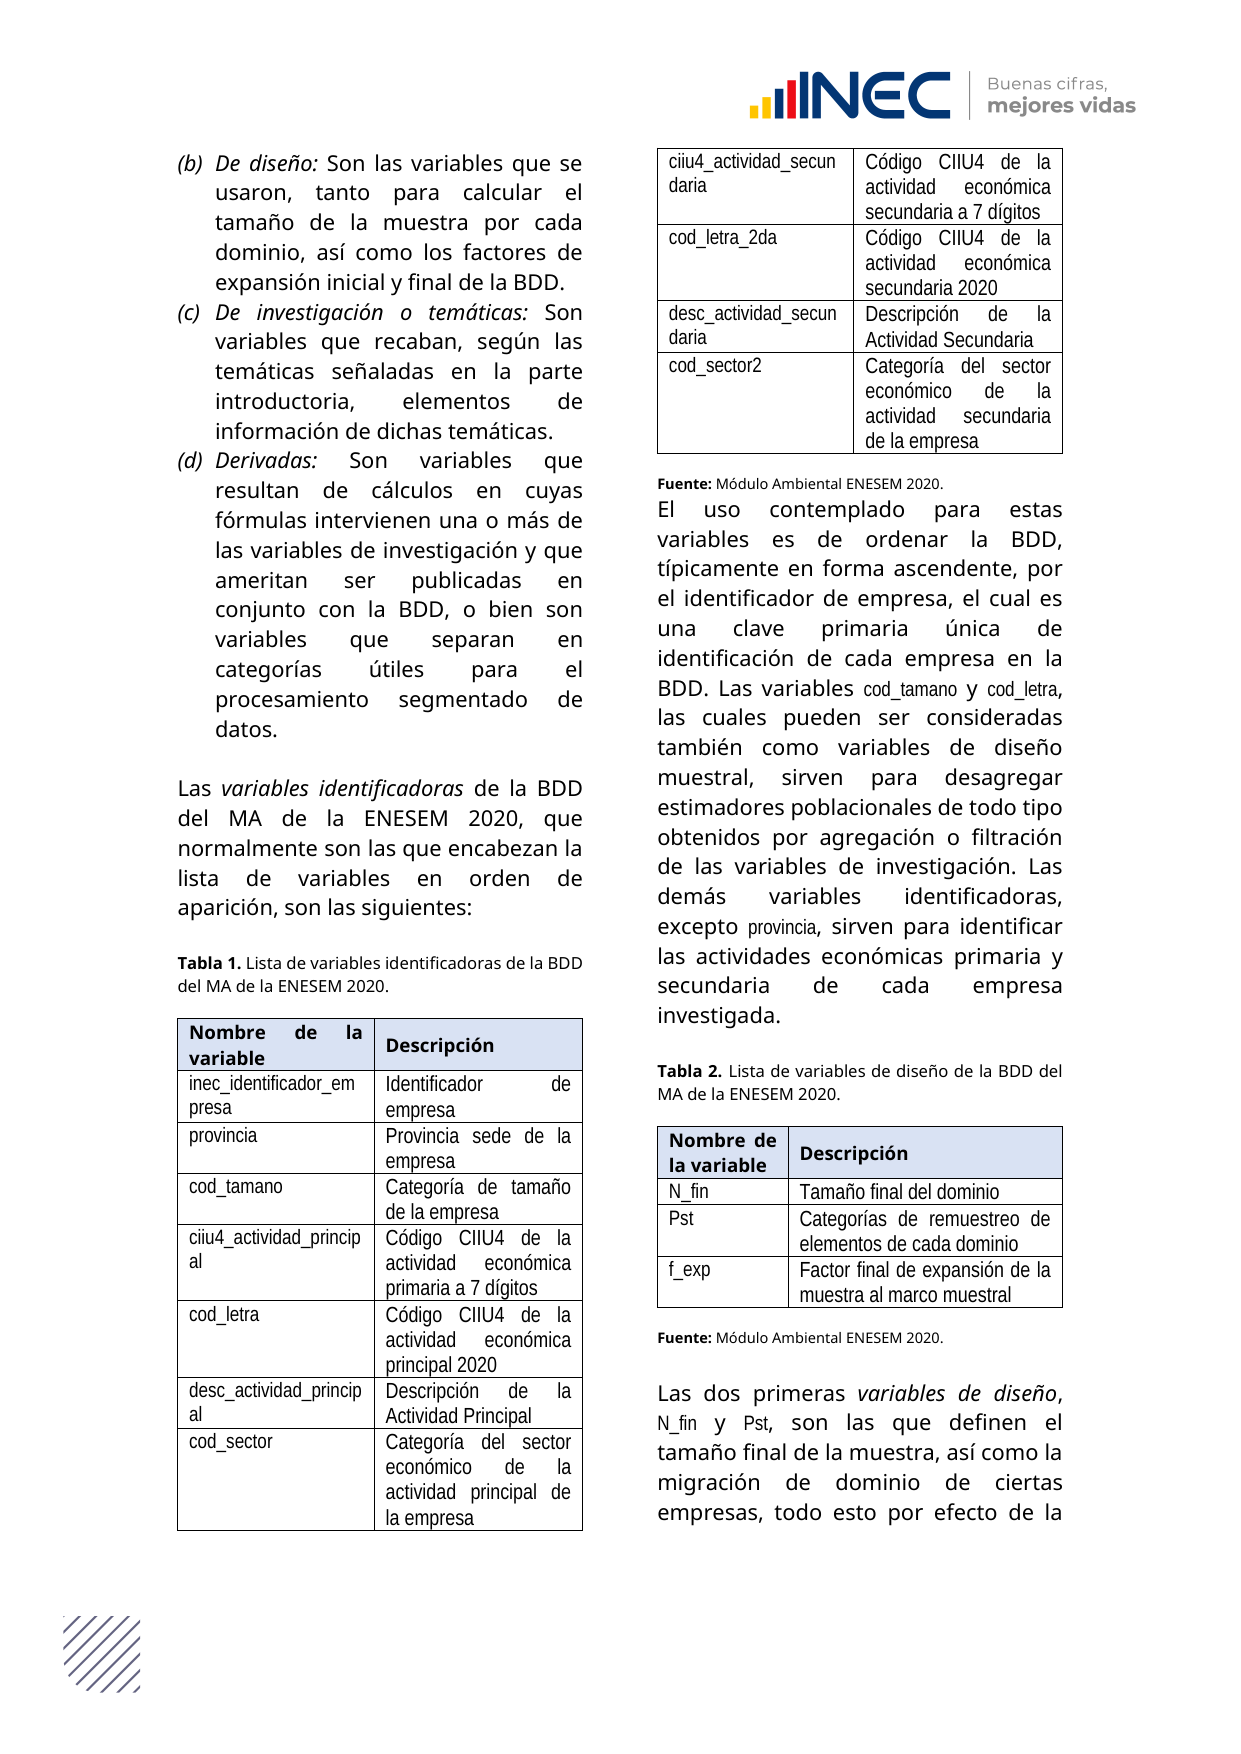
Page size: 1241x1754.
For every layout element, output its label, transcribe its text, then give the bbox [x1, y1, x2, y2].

table_cell cod_letra_2da [658, 225, 853, 300]
table_cell inec_identificador_empresa [178, 1071, 374, 1122]
table_cell cod_sector [178, 1429, 374, 1529]
text Tabla 2. Lista de variables de diseño de la BDD del MA de la ENESEM 2020. [657, 1060, 1063, 1105]
list De diseño: Son las variables que se usaron, tanto para calcular el tamaño de la muestra por cada dominio, así como los factores de expansión inicial y final de la BDD. [177, 148, 583, 297]
table_cell ciiu4_actividad_secundaria [658, 149, 853, 224]
table_cell Categoría del sector económico de la actividad secundaria de la empresa [854, 353, 1062, 453]
table_cell cod_sector2 [658, 353, 853, 453]
table_cell Categorías de remuestreo de elementos de cada dominio [789, 1205, 1062, 1256]
text El uso contemplado para estas variables es de ordenar la BDD, típicamente en forma ascendente, por el identificador de empresa, el cual es una clave primaria única de identificación de cada empresa en la BDD. Las variables cod_tamano y cod_letra, las cuales pueden ser consideradas también como variables de diseño muestral, sirven para desagregar estimadores poblacionales de todo tipo obtenidos por agregación o filtración de las variables de investigación. Las demás variables identificadoras, excepto provincia, sirven para identificar las actividades económicas primaria y secundaria de cada empresa investigada. [657, 494, 1063, 1030]
table_cell Factor final de expansión de la muestra al marco muestral [789, 1257, 1062, 1307]
table_cell Tamaño final del dominio [789, 1179, 1062, 1204]
table_cell Código CIIU4 de la actividad económica principal 2020 [375, 1301, 582, 1377]
list De investigación o temáticas: Son variables que recaban, según las temáticas señaladas en la parte introductoria, elementos de información de dichas temáticas. [177, 297, 583, 446]
table_cell f_exp [658, 1257, 788, 1307]
table_cell Categoría del sector económico de la actividad principal de la empresa [375, 1429, 582, 1529]
table_cell Descripción de la Actividad Secundaria [854, 301, 1062, 352]
table_cell desc_actividad_principal [178, 1378, 374, 1428]
table_cell Categoría de tamaño de la empresa [375, 1174, 582, 1224]
table_cell Descripción de la Actividad Principal [375, 1378, 582, 1428]
table_cell Código CIIU4 de la actividad económica secundaria a 7 dígitos [854, 149, 1062, 224]
table_cell ciiu4_actividad_principal [178, 1225, 374, 1300]
table_cell provincia [178, 1123, 374, 1173]
list Derivadas: Son variables que resultan de cálculos en cuyas fórmulas intervienen una o más de las variables de investigación y que ameritan ser publicadas en conjunto con la BDD, o bien son variables que separan en categorías útiles para el procesamiento segmentado de datos. [177, 446, 583, 743]
table_cell Identificador de empresa [375, 1071, 582, 1122]
table_header Descripción [375, 1019, 582, 1070]
table_header Nombre de la variable [658, 1127, 788, 1178]
table_cell Provincia sede de la empresa [375, 1123, 582, 1173]
text Fuente: Módulo Ambiental ENESEM 2020. [657, 474, 1063, 494]
table_cell cod_tamano [178, 1174, 374, 1224]
text Tabla 1. Lista de variables identificadoras de la BDD del MA de la ENESEM 2020. [177, 952, 583, 997]
table_cell desc_actividad_secundaria [658, 301, 853, 352]
table_header Descripción [789, 1127, 1062, 1178]
table_cell cod_letra [178, 1301, 374, 1377]
text Fuente: Módulo Ambiental ENESEM 2020. [657, 1328, 1063, 1348]
picture [1, 1, 1241, 1754]
table_cell N_fin [658, 1179, 788, 1204]
table_cell Código CIIU4 de la actividad económica primaria a 7 dígitos [375, 1225, 582, 1300]
text Las variables identificadoras de la BDD del MA de la ENESEM 2020, que normalmente son las que encabezan la lista de variables en orden de aparición, son las siguientes: [177, 773, 583, 922]
table_cell Pst [658, 1205, 788, 1256]
table_cell Código CIIU4 de la actividad económica secundaria 2020 [854, 225, 1062, 300]
table_header Nombre de la variable [178, 1019, 374, 1070]
